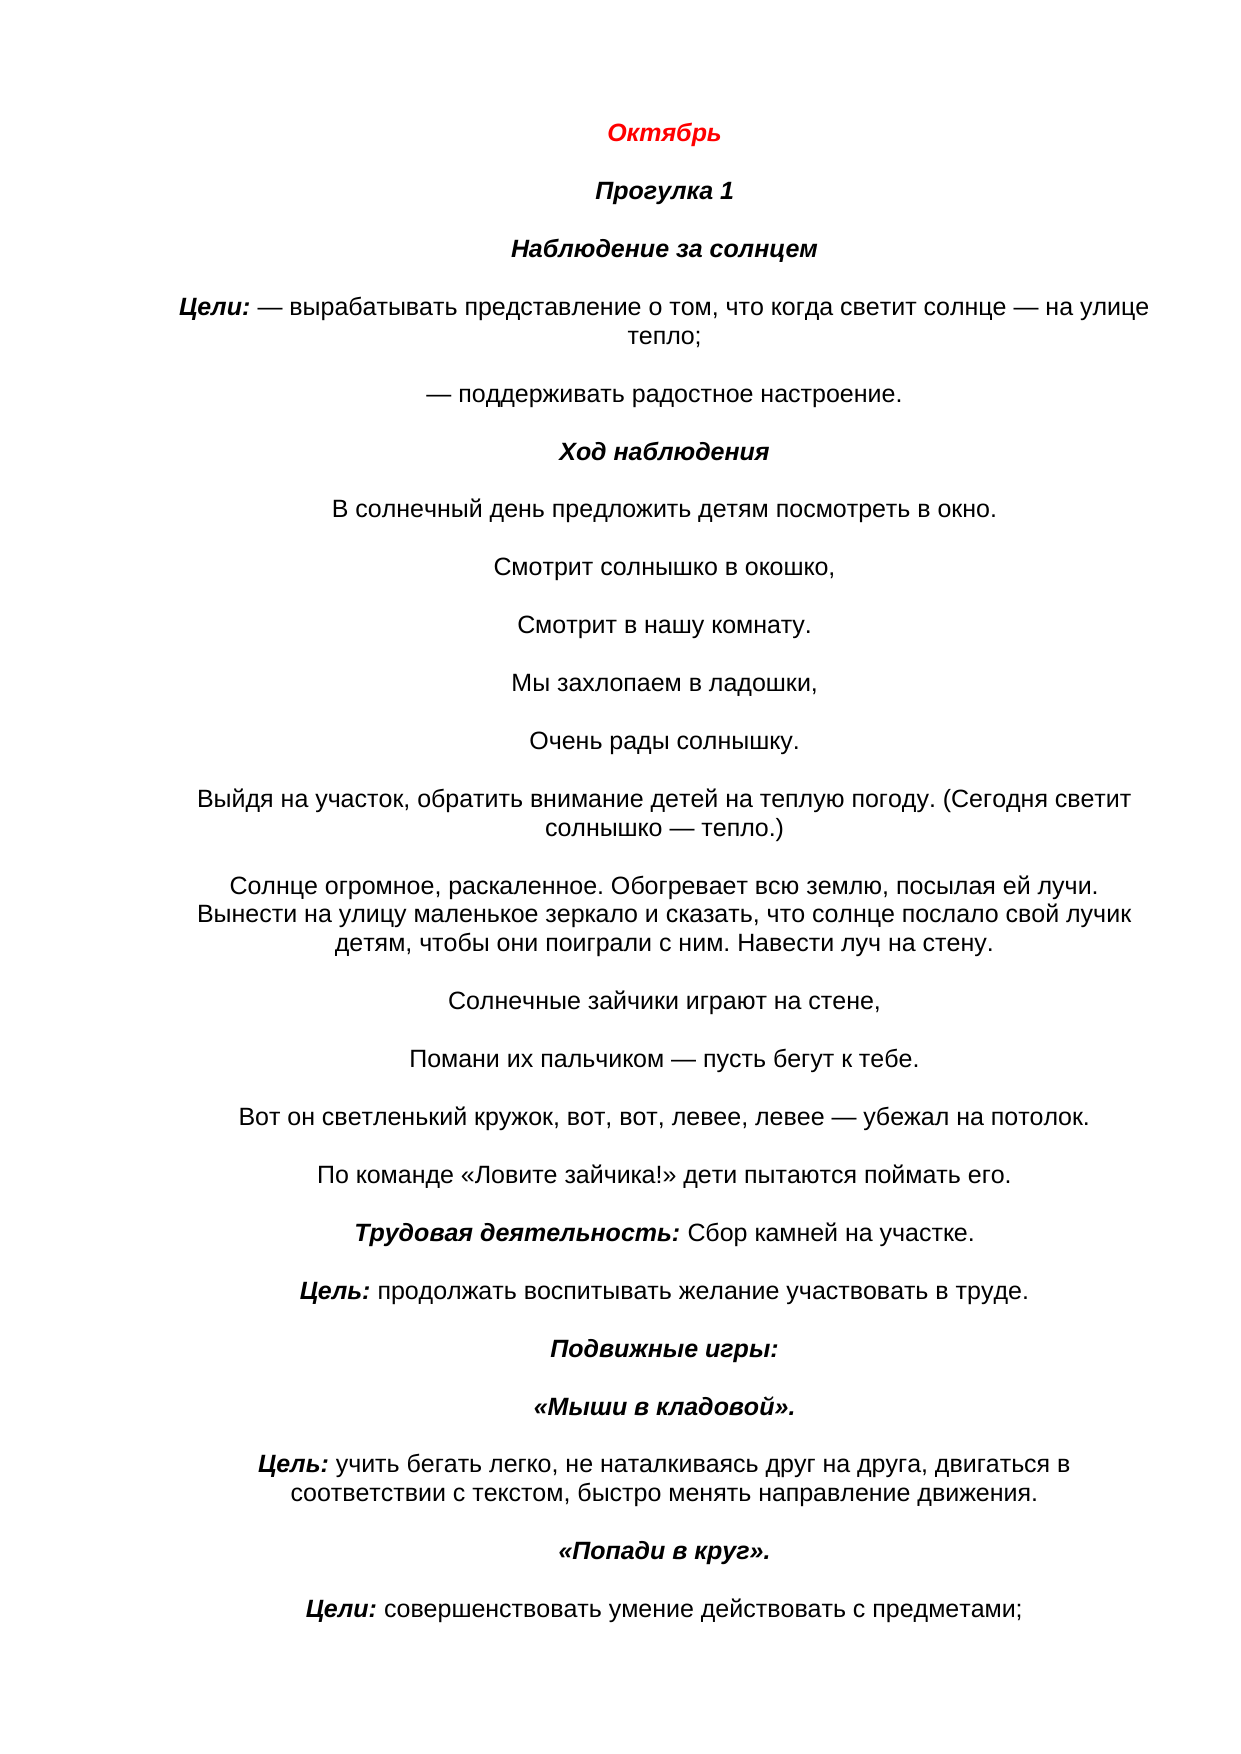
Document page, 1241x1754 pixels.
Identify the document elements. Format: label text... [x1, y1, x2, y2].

text Солнце огромное, раскаленное. Обогревает всю землю, посылая ей лучи. Вынести на улицу маленькое зеркало и сказать, что солнце послало свой лучик детям, чтобы они поиграли с ним. Навести луч на стену. [177, 871, 1152, 957]
text В солнечный день предложить детям посмотреть в окно. [177, 494, 1152, 523]
text По команде «Ловите зайчика!» дети пытаются поймать его. [177, 1160, 1152, 1188]
text Солнечные зайчики играют на стене, [177, 986, 1152, 1015]
text Ход наблюдения [177, 436, 1152, 465]
text Смотрит в нашу комнату. [177, 610, 1152, 639]
text Вот он светленький кружок, вот, вот, левее, левее — убежал на потолок. [177, 1102, 1152, 1131]
text Прогулка 1 [177, 176, 1152, 205]
text Смотрит солнышко в окошко, [177, 552, 1152, 581]
text Наблюдение за солнцем [177, 234, 1152, 263]
text Цель: учить бегать легко, не наталкиваясь друг на друга, двигаться в соответствии с текстом, быстро менять направление движения. [177, 1449, 1152, 1507]
text Октябрь [177, 118, 1152, 147]
text — поддерживать радостное настроение. [177, 378, 1152, 407]
text Подвижные игры: [177, 1333, 1152, 1362]
text Помани их пальчиком — пусть бегут к тебе. [177, 1044, 1152, 1073]
text Очень рады солнышку. [177, 726, 1152, 755]
text «Попади в круг». [177, 1536, 1152, 1565]
text «Мыши в кладовой». [177, 1391, 1152, 1420]
text Трудовая деятельность: Сбор камней на участке. [177, 1218, 1152, 1246]
text Мы захлопаем в ладошки, [177, 668, 1152, 697]
text Цели: совершенствовать умение действовать с предметами; [177, 1594, 1152, 1623]
text Выйдя на участок, обратить внимание детей на теплую погоду. (Сегодня светит солнышко — тепло.) [177, 784, 1152, 841]
text Цель: продолжать воспитывать желание участвовать в труде. [177, 1276, 1152, 1304]
text Цели: — вырабатывать представление о том, что когда светит солнце — на улице тепло; [177, 292, 1152, 349]
